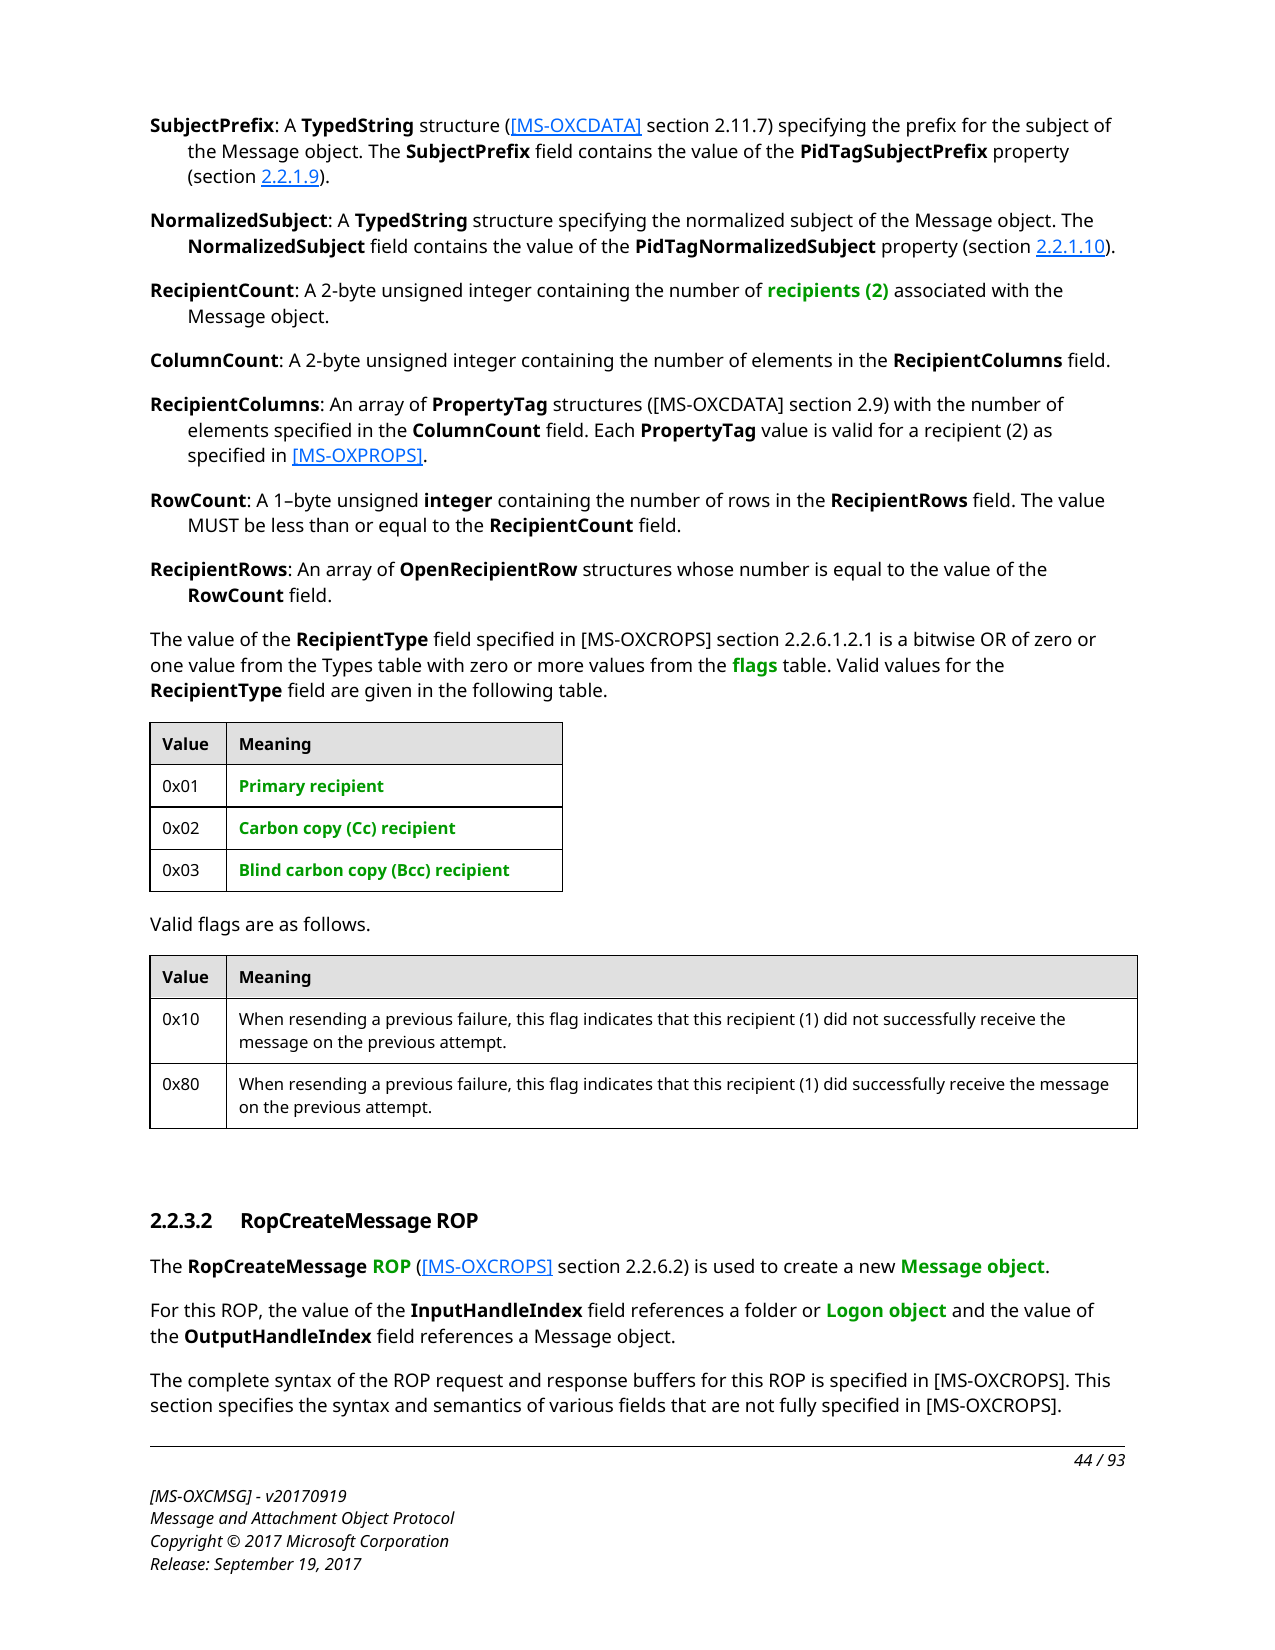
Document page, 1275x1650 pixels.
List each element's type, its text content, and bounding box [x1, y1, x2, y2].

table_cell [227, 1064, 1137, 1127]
text SubjectPrefix: A TypedString structure ([MS-OXCDATA] section 2.11.7) specifying the prefix for the subject of the Message object. The SubjectPrefix field contains the value of the PidTagSubjectPrefix property (section 2.2.1.9). [150, 112, 1125, 189]
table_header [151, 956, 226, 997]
text The complete syntax of the ROP request and response buffers for this ROP is specified in [MS-OXCROPS]. This section specifies the syntax and semantics of various fields that are not fully specified in [MS-OXCROPS]. [150, 1367, 1125, 1418]
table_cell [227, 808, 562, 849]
subtitle RopCreateMessage ROP [150, 1206, 1125, 1234]
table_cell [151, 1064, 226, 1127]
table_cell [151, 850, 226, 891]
text RecipientRows: An array of OpenRecipientRow structures whose number is equal to the value of the RowCount field. [150, 557, 1125, 608]
text RecipientColumns: An array of PropertyTag structures ([MS-OXCDATA] section 2.9) with the number of elements specified in the ColumnCount field. Each PropertyTag value is valid for a recipient (2) as specified in [MS-OXPROPS]. [150, 392, 1125, 468]
text The RopCreateMessage ROP ([MS-OXCROPS] section 2.2.6.2) is used to create a new Message object. [150, 1253, 1125, 1279]
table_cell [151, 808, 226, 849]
text RowCount: A 1–byte unsigned integer containing the number of rows in the RecipientRows field. The value MUST be less than or equal to the RecipientCount field. [150, 487, 1125, 538]
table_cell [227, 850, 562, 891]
text RecipientCount: A 2-byte unsigned integer containing the number of recipients (2) associated with the Message object. [150, 278, 1125, 329]
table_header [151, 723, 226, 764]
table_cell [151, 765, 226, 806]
text For this ROP, the value of the InputHandleIndex field references a folder or Logon object and the value of the OutputHandleIndex field references a Message object. [150, 1297, 1125, 1348]
text ColumnCount: A 2-byte unsigned integer containing the number of elements in the RecipientColumns field. [150, 347, 1125, 373]
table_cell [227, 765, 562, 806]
text Valid flags are as follows. [150, 911, 1125, 936]
text NormalizedSubject: A TypedString structure specifying the normalized subject of the Message object. The NormalizedSubject field contains the value of the PidTagNormalizedSubject property (section 2.2.1.10). [150, 208, 1125, 259]
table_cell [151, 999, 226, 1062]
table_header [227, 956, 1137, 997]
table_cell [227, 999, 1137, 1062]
text The value of the RecipientType field specified in [MS-OXCROPS] section 2.2.6.1.2.1 is a bitwise OR of zero or one value from the Types table with zero or more values from the flags table. Valid values for the RecipientType field are given in the following table. [150, 627, 1125, 703]
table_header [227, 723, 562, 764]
